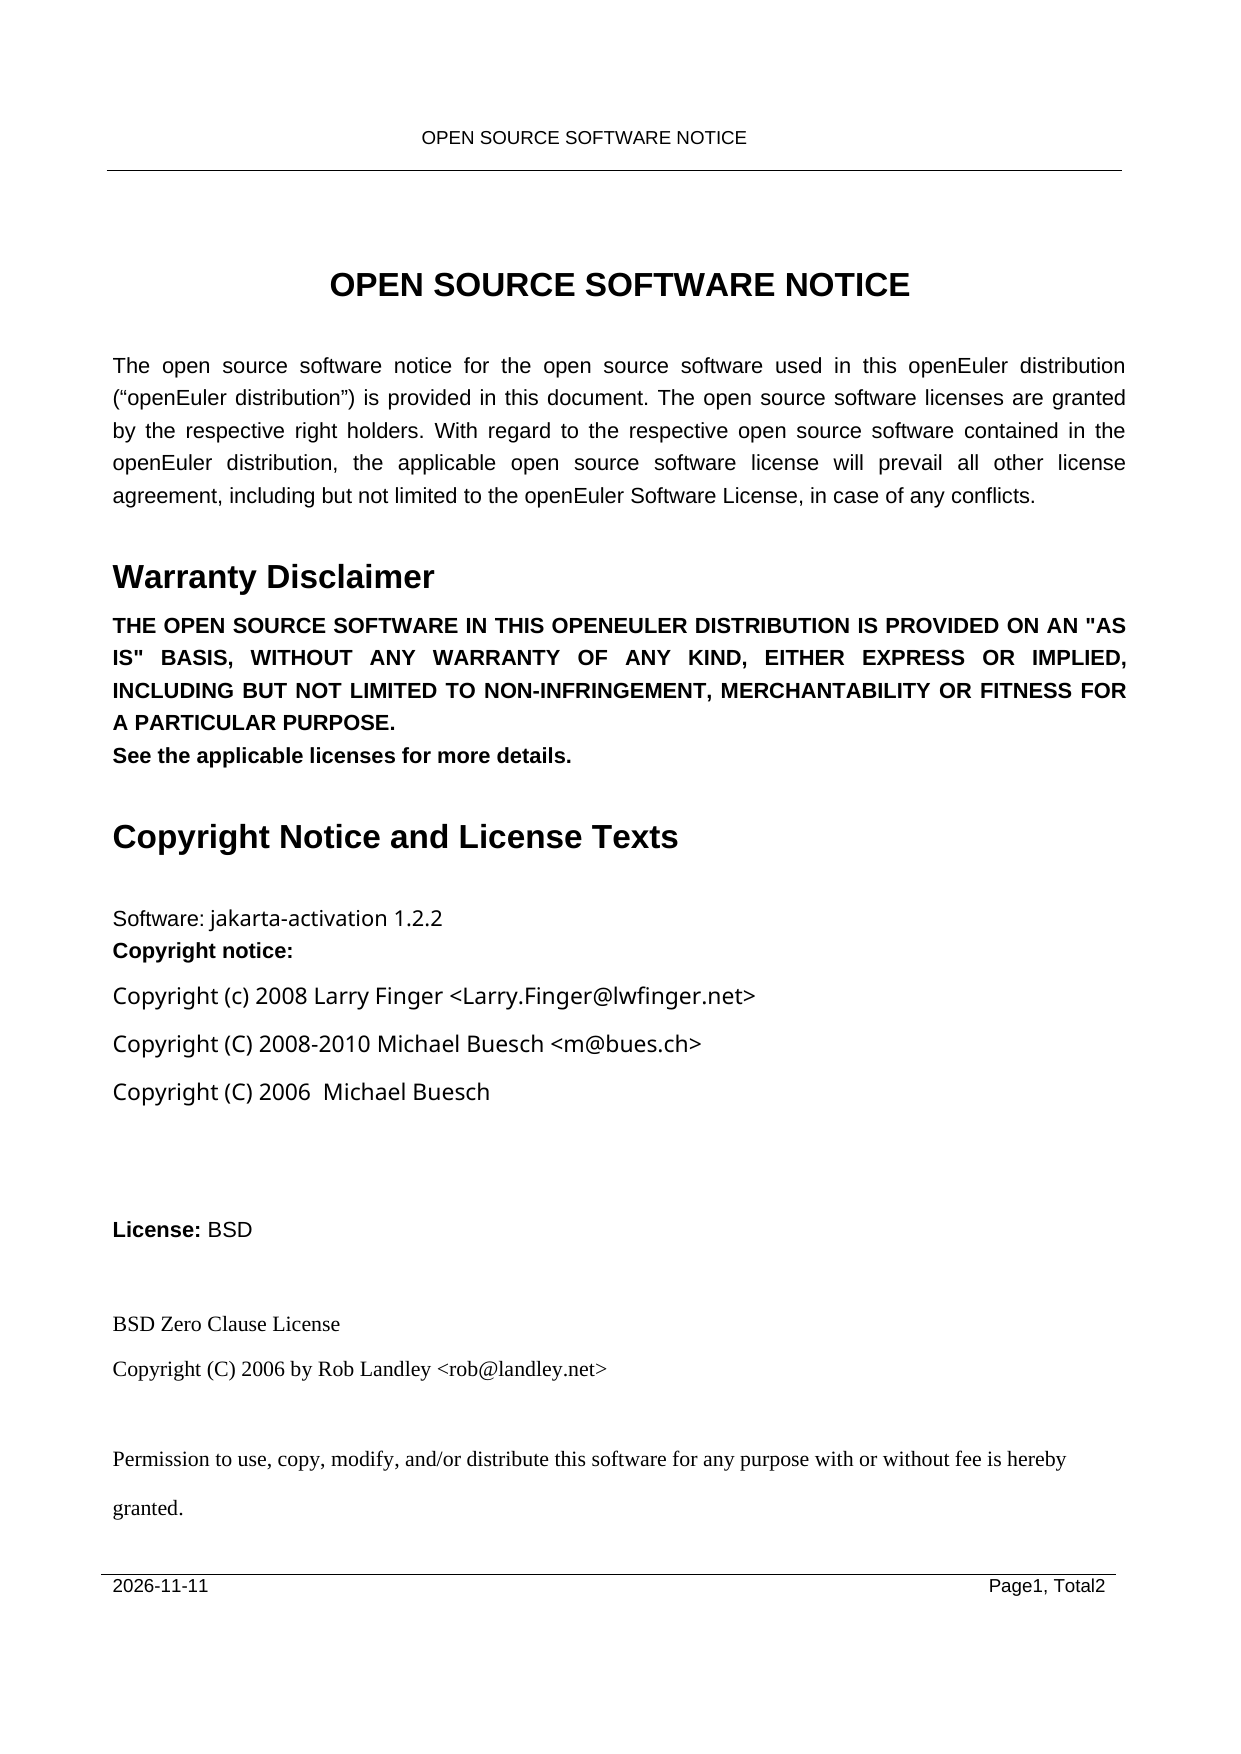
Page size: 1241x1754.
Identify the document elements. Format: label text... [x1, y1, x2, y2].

text Copyright notice: [112, 934, 1128, 966]
text OPEN SOURCE SOFTWARE NOTICE [112, 251, 1128, 316]
text Software: jakarta-activation 1.2.2 [112, 901, 1128, 934]
text Copyright (C) 2006 Michael Buesch [112, 1075, 1128, 1108]
text THE OPEN SOURCE SOFTWARE IN THIS OPENEULER DISTRIBUTION IS PROVIDED ON AN "AS IS" BASIS, WITHOUT ANY WARRANTY OF ANY KIND, EITHER EXPRESS OR IMPLIED, INCLUDING BUT NOT LIMITED TO NON-INFRINGEMENT, MERCHANTABILITY OR FITNESS FOR A PARTICULAR PURPOSE. See the applicable licenses for more details. [112, 609, 1128, 771]
text Copyright (C) 2006 by Rob Landley <rob@landley.net> [112, 1353, 1128, 1385]
text License: BSD [112, 1214, 1128, 1246]
text BSD Zero Clause License [112, 1259, 1128, 1340]
text Permission to use, copy, modify, and/or distribute this software for any purpose with or without fee is hereby granted. [112, 1443, 1128, 1524]
text Copyright Notice and License Texts [112, 804, 1128, 869]
text Copyright (c) 2008 Larry Finger <Larry.Finger@lwfinger.net> [112, 979, 1128, 1012]
text Copyright (C) 2008-2010 Michael Buesch <m@bues.ch> [112, 1027, 1128, 1060]
text Warranty Disclaimer [112, 544, 1128, 609]
text The open source software notice for the open source software used in this openEuler distribution (“openEuler distribution”) is provided in this document. The open source software licenses are granted by the respective right holders. With regard to the respective open source software contained in the openEuler distribution, the applicable open source software license will prevail all other license agreement, including but not limited to the openEuler Software License, in case of any conflicts. [112, 349, 1128, 511]
